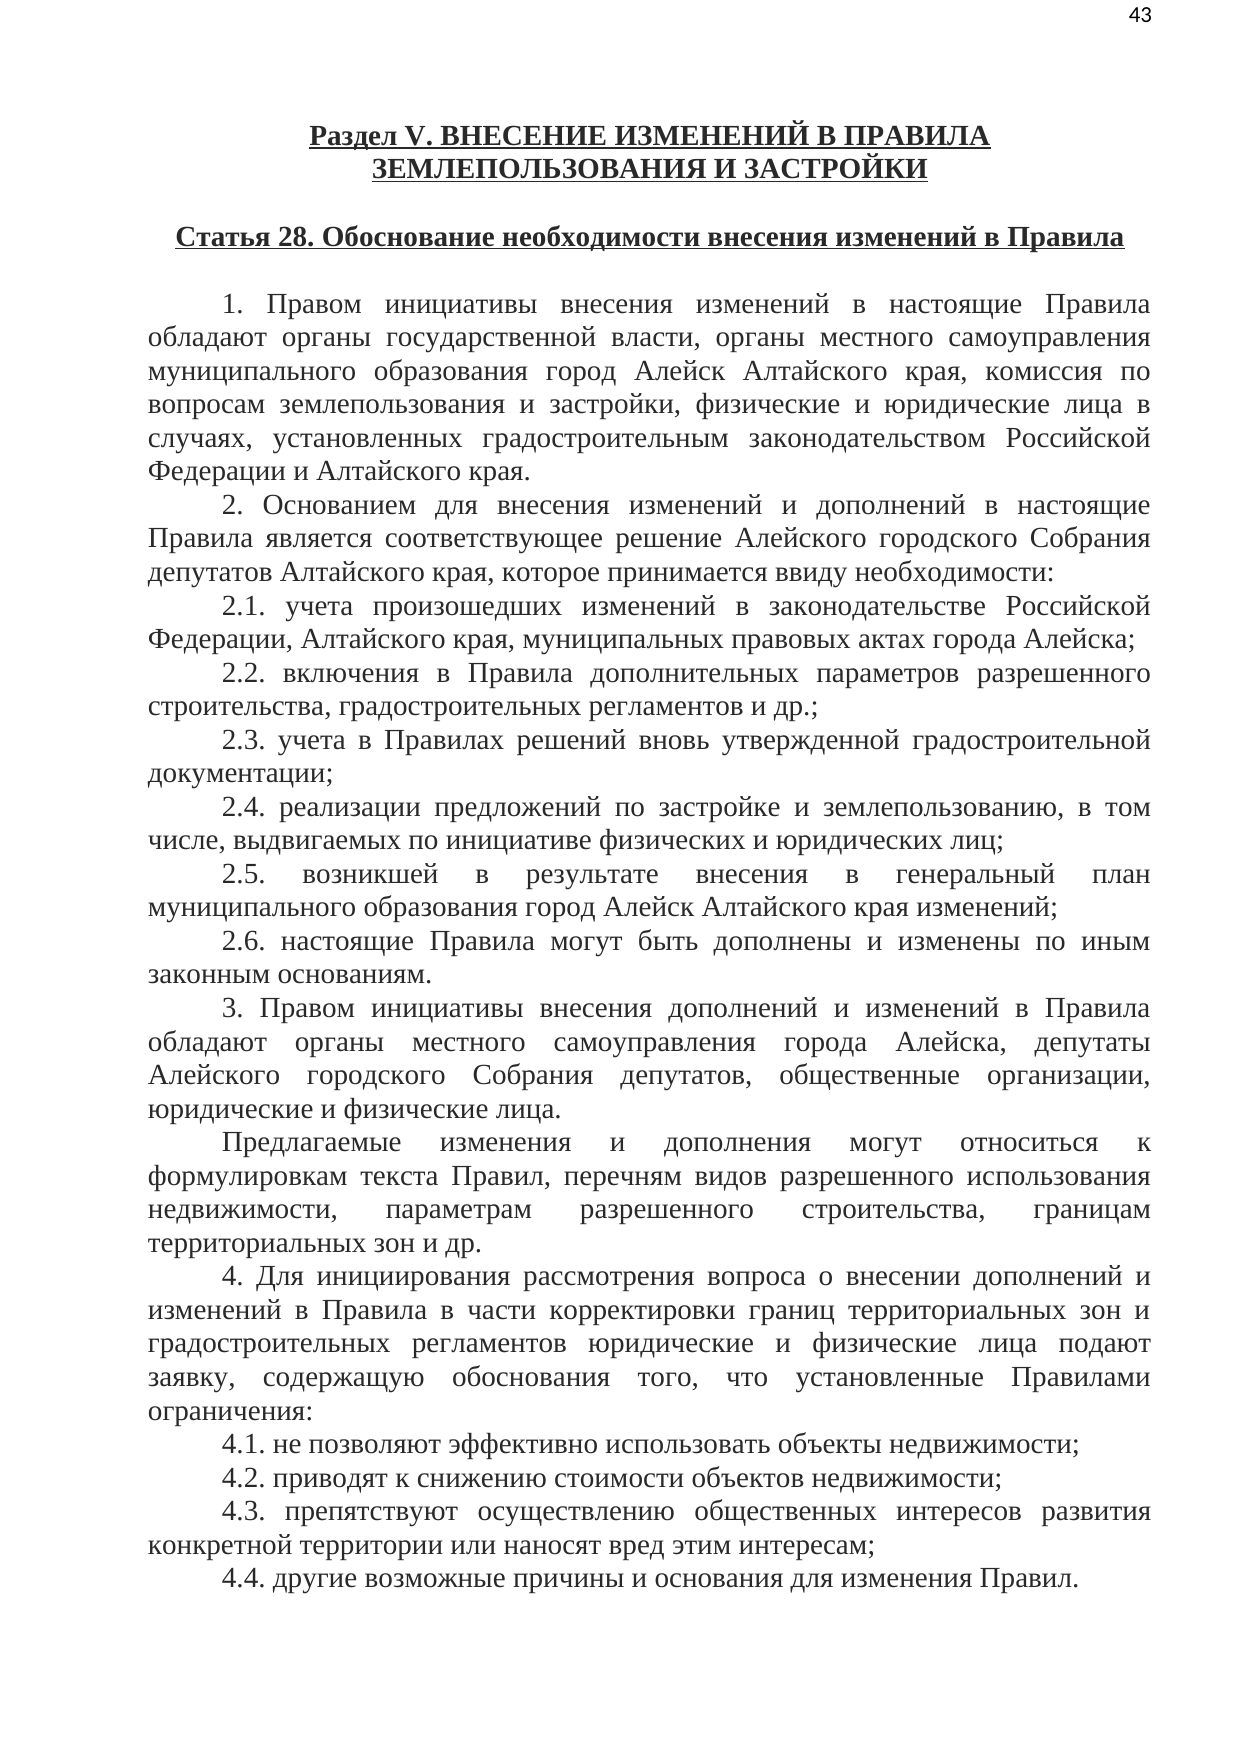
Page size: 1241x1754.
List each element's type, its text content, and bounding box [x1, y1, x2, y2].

text 2.2. включения в Правила дополнительных параметров разрешенного строительства, градостроительных регламентов и др.; [148, 655, 1152, 722]
text 1. Правом инициативы внесения изменений в настоящие Правила обладают органы государственной власти, органы местного самоуправления муниципального образования город Алейск Алтайского края, комиссия по вопросам землепользования и застройки, физические и юридические лица в случаях, установленных градостроительным законодательством Российской Федерации и Алтайского края. [148, 286, 1152, 487]
text ЗЕМЛЕПОЛЬЗОВАНИЯ И ЗАСТРОЙКИ [148, 152, 1152, 185]
text 2.1. учета произошедших изменений в законодательстве Российской Федерации, Алтайского края, муниципальных правовых актах города Алейска; [148, 588, 1152, 655]
text 4.1. не позволяют эффективно использовать объекты недвижимости; [148, 1426, 1152, 1460]
text 2.4. реализации предложений по застройке и землепользованию, в том числе, выдвигаемых по инициативе физических и юридических лиц; [148, 789, 1152, 856]
text Статья 28. Обоснование необходимости внесения изменений в Правила [148, 219, 1152, 252]
text 4. Для инициирования рассмотрения вопроса о внесении дополнений и изменений в Правила в части корректировки границ территориальных зон и градостроительных регламентов юридические и физические лица подают заявку, содержащую обоснования того, что установленные Правилами ограничения: [148, 1258, 1152, 1426]
text 4.4. другие возможные причины и основания для изменения Правил. [148, 1560, 1152, 1594]
text 4.2. приводят к снижению стоимости объектов недвижимости; [148, 1460, 1152, 1493]
text 2.3. учета в Правилах решений вновь утвержденной градостроительной документации; [148, 722, 1152, 789]
text 4.3. препятствуют осуществлению общественных интересов развития конкретной территории или наносят вред этим интересам; [148, 1493, 1152, 1560]
text Предлагаемые изменения и дополнения могут относиться к формулировкам текста Правил, перечням видов разрешенного использования недвижимости, параметрам разрешенного строительства, границам территориальных зон и др. [148, 1124, 1152, 1258]
text 2. Основанием для внесения изменений и дополнений в настоящие Правила является соответствующее решение Алейского городского Собрания депутатов Алтайского края, которое принимается ввиду необходимости: [148, 487, 1152, 588]
text 2.6. настоящие Правила могут быть дополнены и изменены по иным законным основаниям. [148, 923, 1152, 990]
text 2.5. возникшей в результате внесения в генеральный план муниципального образования город Алейск Алтайского края изменений; [148, 856, 1152, 923]
text 3. Правом инициативы внесения дополнений и изменений в Правила обладают органы местного самоуправления города Алейска, депутаты Алейского городского Собрания депутатов, общественные организации, юридические и физические лица. [148, 990, 1152, 1124]
text Раздел V. ВНЕСЕНИЕ ИЗМЕНЕНИЙ В ПРАВИЛА [148, 118, 1152, 152]
